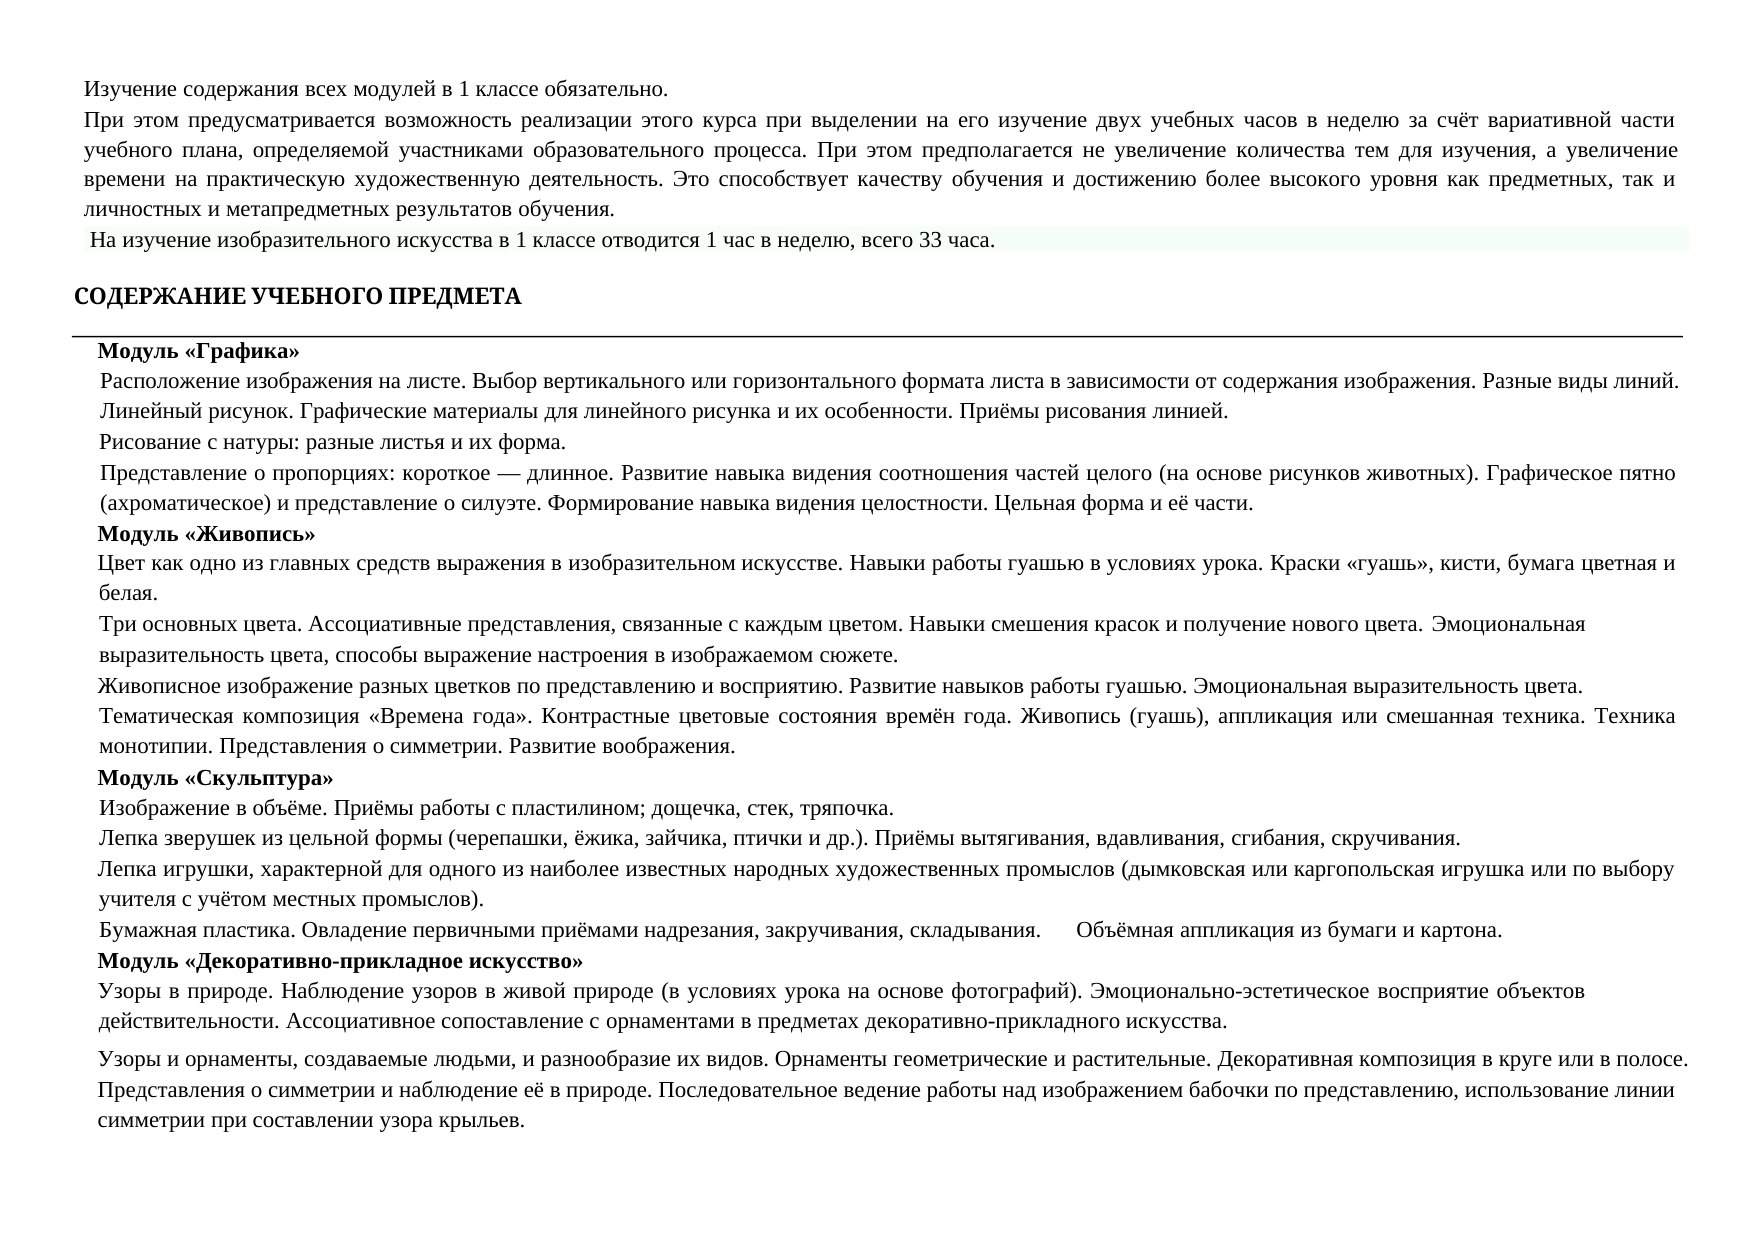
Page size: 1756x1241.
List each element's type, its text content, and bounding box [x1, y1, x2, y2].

subtitle Модуль «Декоративно-прикладное искусство» [97, 947, 1701, 973]
subtitle СОДЕРЖАНИЕ УЧЕБНОГО ПРЕДМЕТА [73, 283, 1701, 310]
text Узоры и орнаменты, создаваемые людьми, и разнообразие их видов. Орнаменты геометрические и растительные. Декоративная композиция в круге или в полосе. [97, 1045, 1701, 1071]
text Расположение изображения на листе. Выбор вертикального или горизонтального формата листа в зависимости от содержания изображения. Разные виды линий. Линейный рисунок. Графические материалы для линейного рисунка и их особенности. Приёмы рисования линией. [100, 367, 1683, 423]
text Живописное изображение разных цветков по представлению и восприятию. Развитие навыков работы гуашью. Эмоциональная выразительность цвета. Тематическая композиция «Времена года». Контрастные цветовые состояния времён года. Живопись (гуашь), аппликация или смешанная техника. Техника монотипии. Представления о симметрии. Развитие воображения. [97, 672, 1701, 759]
text Модуль «Графика» [97, 331, 1701, 364]
text При этом предусматривается возможность реализации этого курса при выделении на его изучение двух учебных часов в неделю за счёт вариативной части учебного плана, определяемой участниками образовательного процесса. При этом предполагается не увеличение количества тем для изучения, а увеличение времени на практическую художественную деятельность. Это способствует качеству обучения и достижению более высокого уровня как предметных, так и личностных и метапредметных результатов обучения. [84, 106, 1678, 221]
text Лепка зверушек из цельной формы (черепашки, ёжика, зайчика, птички и др.). Приёмы вытягивания, вдавливания, сгибания, скручивания. [99, 824, 1701, 851]
text Представления о симметрии и наблюдение её в природе. Последовательное ведение работы над изображением бабочки по представлению, использование линии симметрии при составлении узора крыльев. [97, 1076, 1701, 1132]
subtitle Модуль «Скульптура» [97, 764, 1701, 790]
text Три основных цвета. Ассоциативные представления, связанные с каждым цветом. Навыки смешения красок и получение нового цвета. Эмоциональная выразительность цвета, способы выражение настроения в изображаемом сюжете. [99, 610, 1693, 667]
text Бумажная пластика. Овладение первичными приёмами надрезания, закручивания, складывания. Объёмная аппликация из бумаги и картона. [99, 916, 1693, 943]
text Изучение содержания всех модулей в 1 классе обязательно. [84, 75, 1678, 101]
text Цвет как одно из главных средств выражения в изобразительном искусстве. Навыки работы гуашью в условиях урока. Краски «гуашь», кисти, бумага цветная и белая. [97, 549, 1701, 606]
text Изображение в объёме. Приёмы работы с пластилином; дощечка, стек, тряпочка. [99, 793, 1701, 820]
subtitle Модуль «Живопись» [97, 520, 1701, 546]
text Узоры в природе. Наблюдение узоров в живой природе (в условиях урока на основе фотографий). Эмоционально-эстетическое восприятие объектов действительности. Ассоциативное сопоставление с орнаментами в предметах декоративно-прикладного искусства. [97, 977, 1701, 1033]
text Лепка игрушки, характерной для одного из наиболее известных народных художественных промыслов (дымковская или каргопольская игрушка или по выбору учителя с учётом местных промыслов). [97, 856, 1701, 912]
text Рисование с натуры: разные листья и их форма. [99, 428, 1701, 454]
text Представление о пропорциях: короткое — длинное. Развитие навыка видения соотношения частей целого (на основе рисунков животных). Графическое пятно (ахроматическое) и представление о силуэте. Формирование навыка видения целостности. Цельная форма и её части. [100, 459, 1701, 515]
